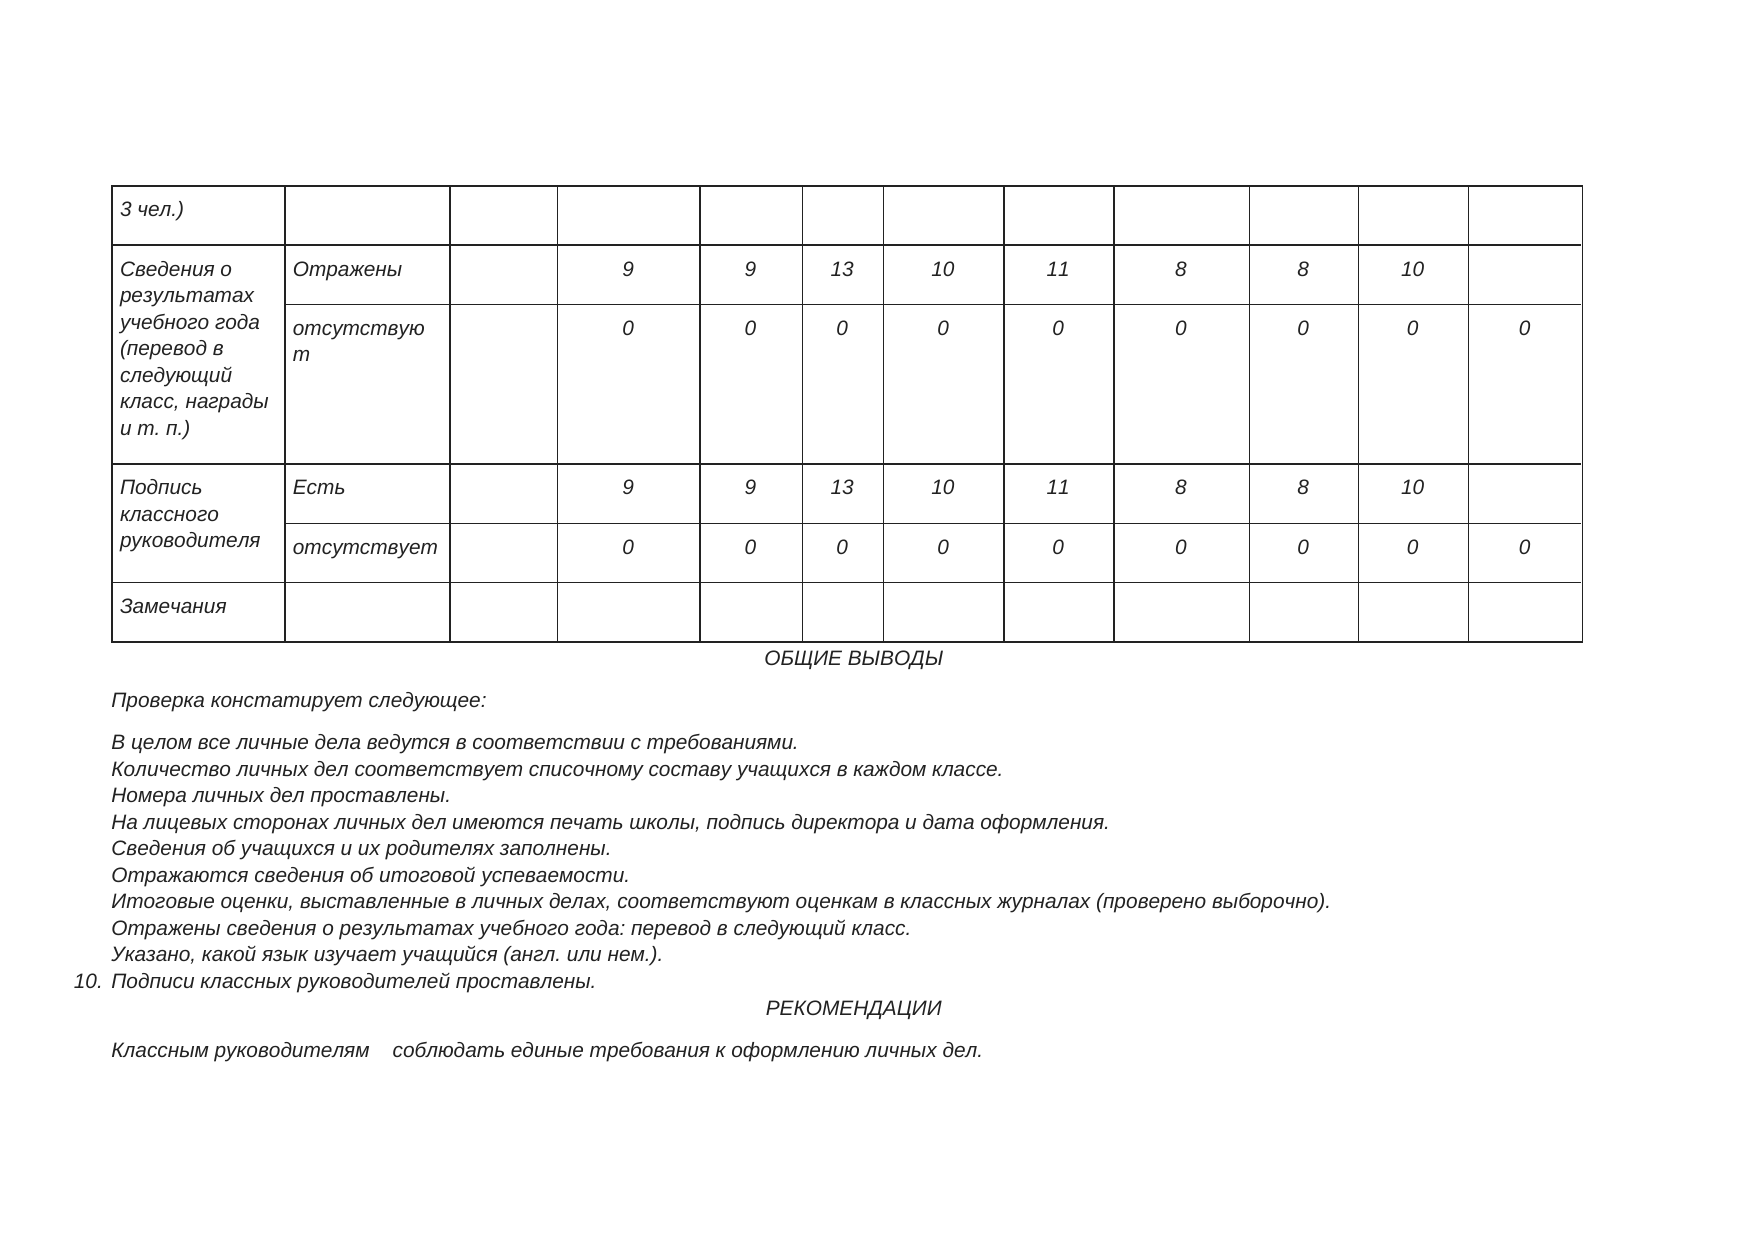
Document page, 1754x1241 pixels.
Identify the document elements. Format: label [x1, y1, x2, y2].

table_header [103, 177, 1606, 1069]
